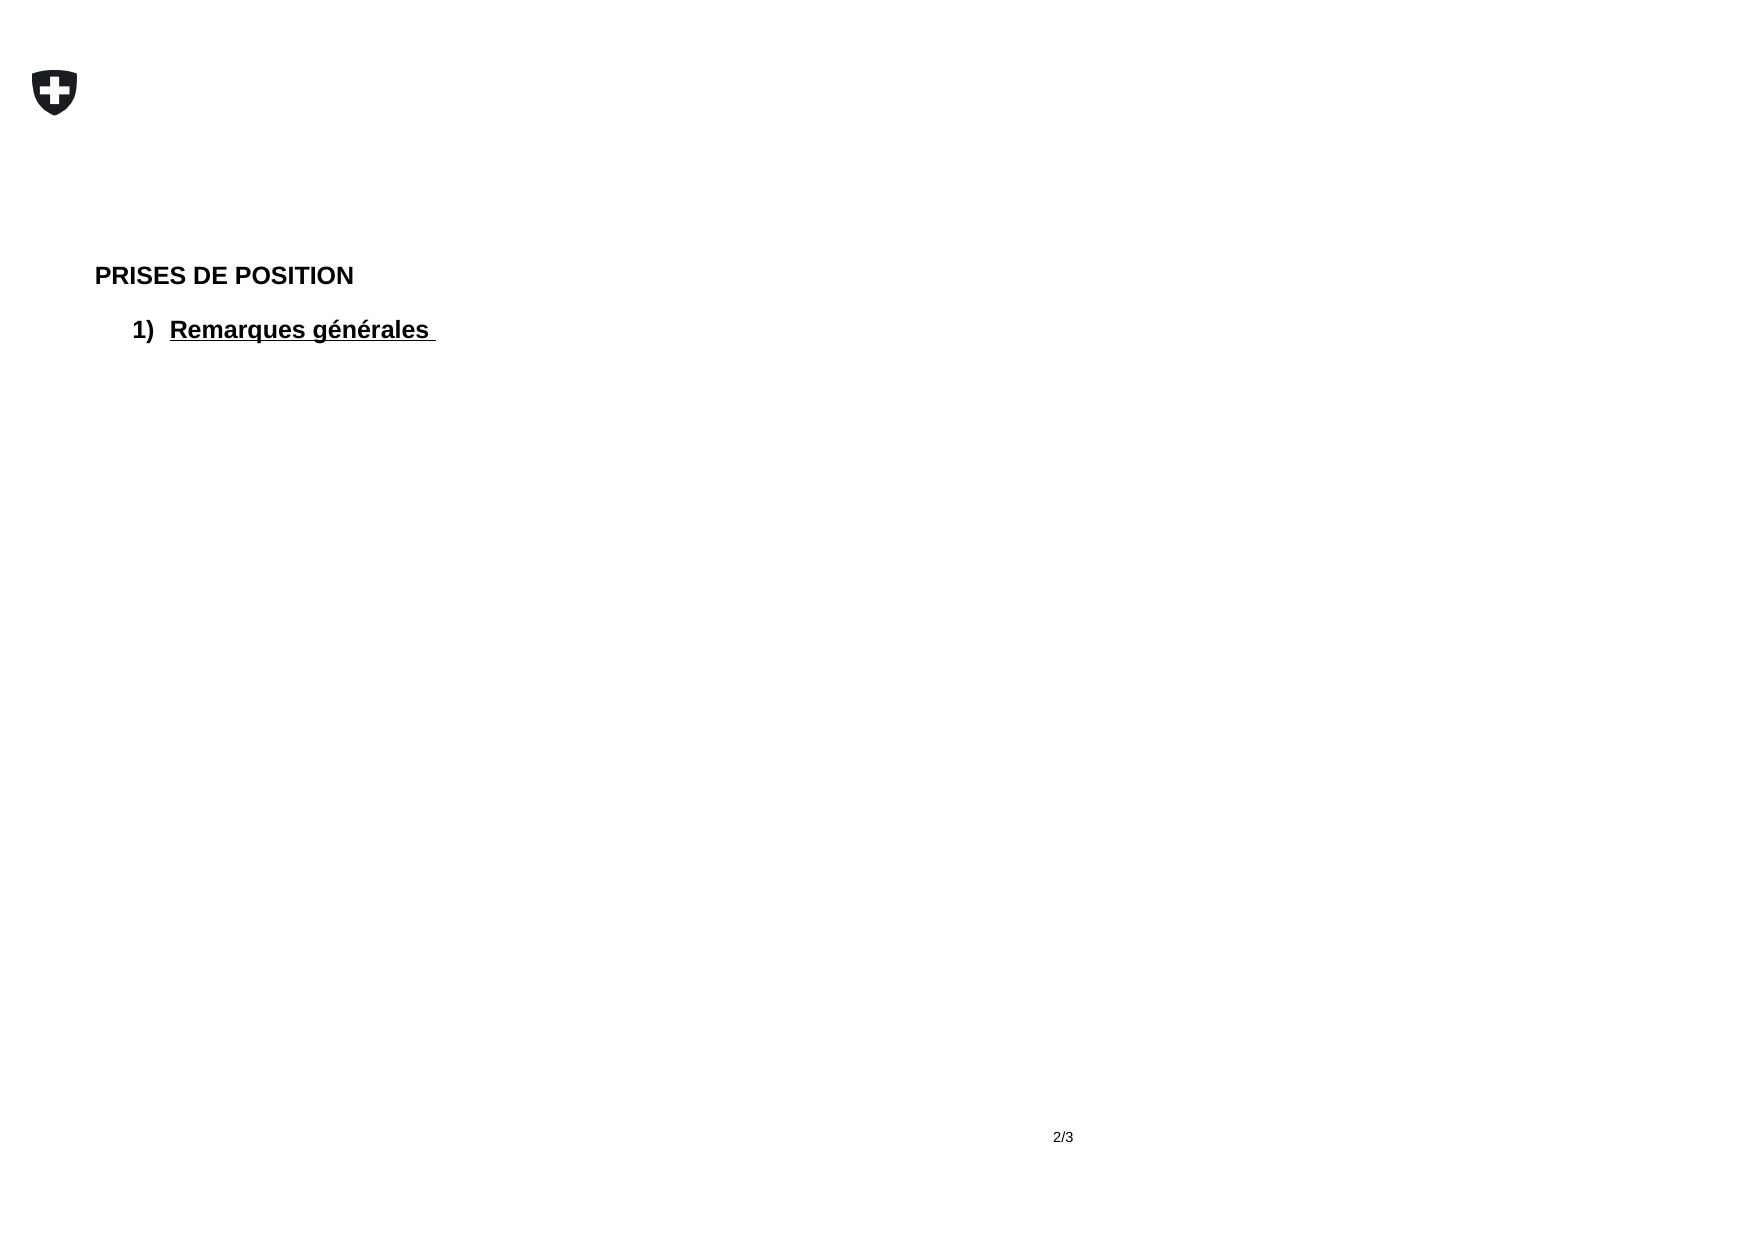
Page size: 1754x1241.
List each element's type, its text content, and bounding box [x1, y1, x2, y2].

list Remarques générales [132, 317, 1636, 344]
picture [32, 70, 78, 116]
text PRISES DE POSITION [94, 261, 1636, 290]
